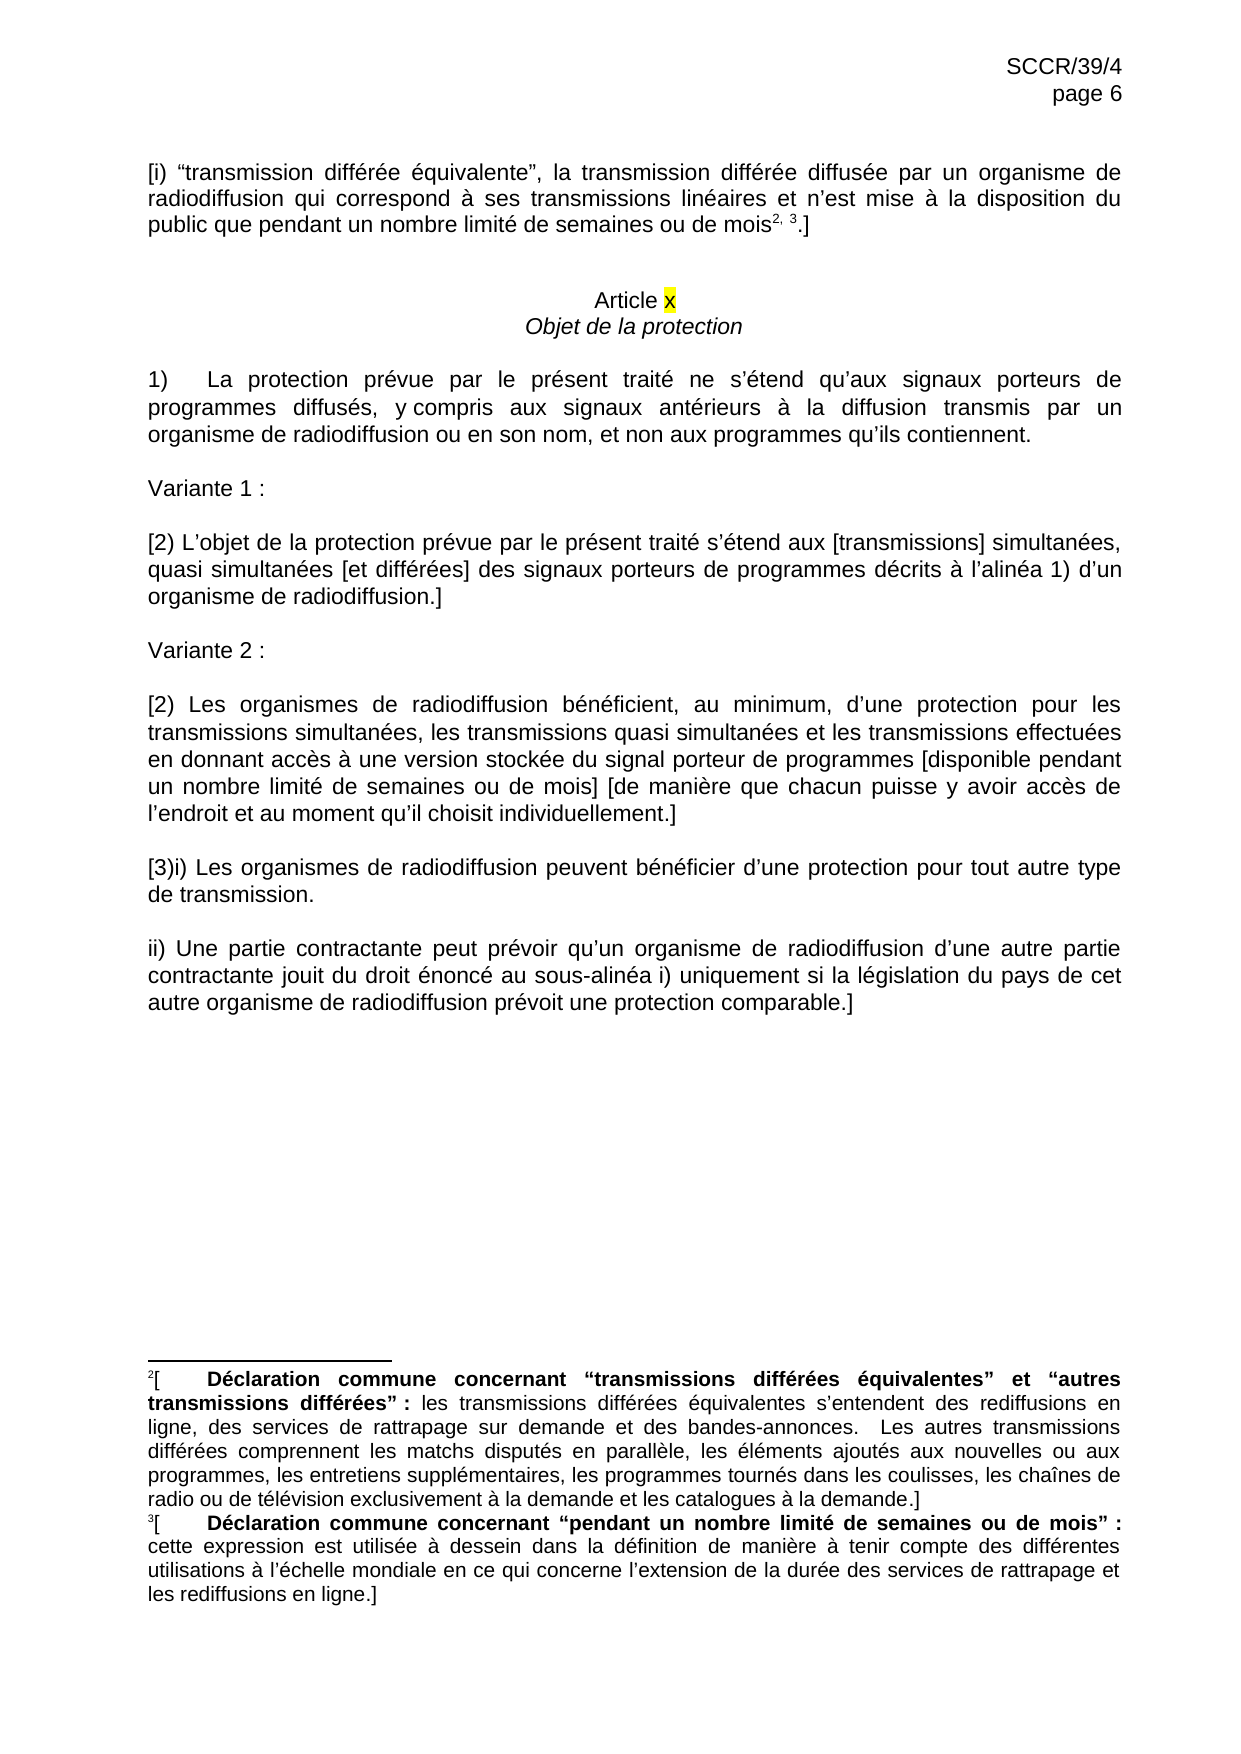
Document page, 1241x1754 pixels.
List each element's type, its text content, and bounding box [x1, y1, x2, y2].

text [2) L’objet de la protection prévue par le présent traité s’étend aux [transmissions] simultanées, quasi simultanées [et différées] des signaux porteurs de programmes décrits à l’alinéa 1) d’un organisme de radiodiffusion.] [148, 528, 1122, 609]
text [i) “transmission différée équivalente”, la transmission différée diffusée par un organisme de radiodiffusion qui correspond à ses transmissions linéaires et n’est mise à la disposition du public que pendant un nombre limité de semaines ou de mois, .] [148, 158, 1122, 238]
text Article x Objet de la protection [148, 287, 1122, 339]
text [3)i) Les organismes de radiodiffusion peuvent bénéficier d’une protection pour tout autre type de transmission. [148, 853, 1122, 907]
text Variante 1 : [148, 474, 1122, 501]
text ii) Une partie contractante peut prévoir qu’un organisme de radiodiffusion d’une autre partie contractante jouit du droit énoncé au sous-alinéa i) uniquement si la législation du pays de cet autre organisme de radiodiffusion prévoit une protection comparable.] [148, 934, 1122, 1016]
list La protection prévue par le présent traité ne s’étend qu’aux signaux porteurs de programmes diffusés, y compris aux signaux antérieurs à la diffusion transmis par un organisme de radiodiffusion ou en son nom, et non aux programmes qu’ils contiennent. [148, 366, 1122, 447]
text Variante 2 : [148, 636, 1122, 663]
text [2) Les organismes de radiodiffusion bénéficient, au minimum, d’une protection pour les transmissions simultanées, les transmissions quasi simultanées et les transmissions effectuées en donnant accès à une version stockée du signal porteur de programmes [disponible pendant un nombre limité de semaines ou de mois] [de manière que chacun puisse y avoir accès de l’endroit et au moment qu’il choisit individuellement.] [148, 691, 1122, 826]
